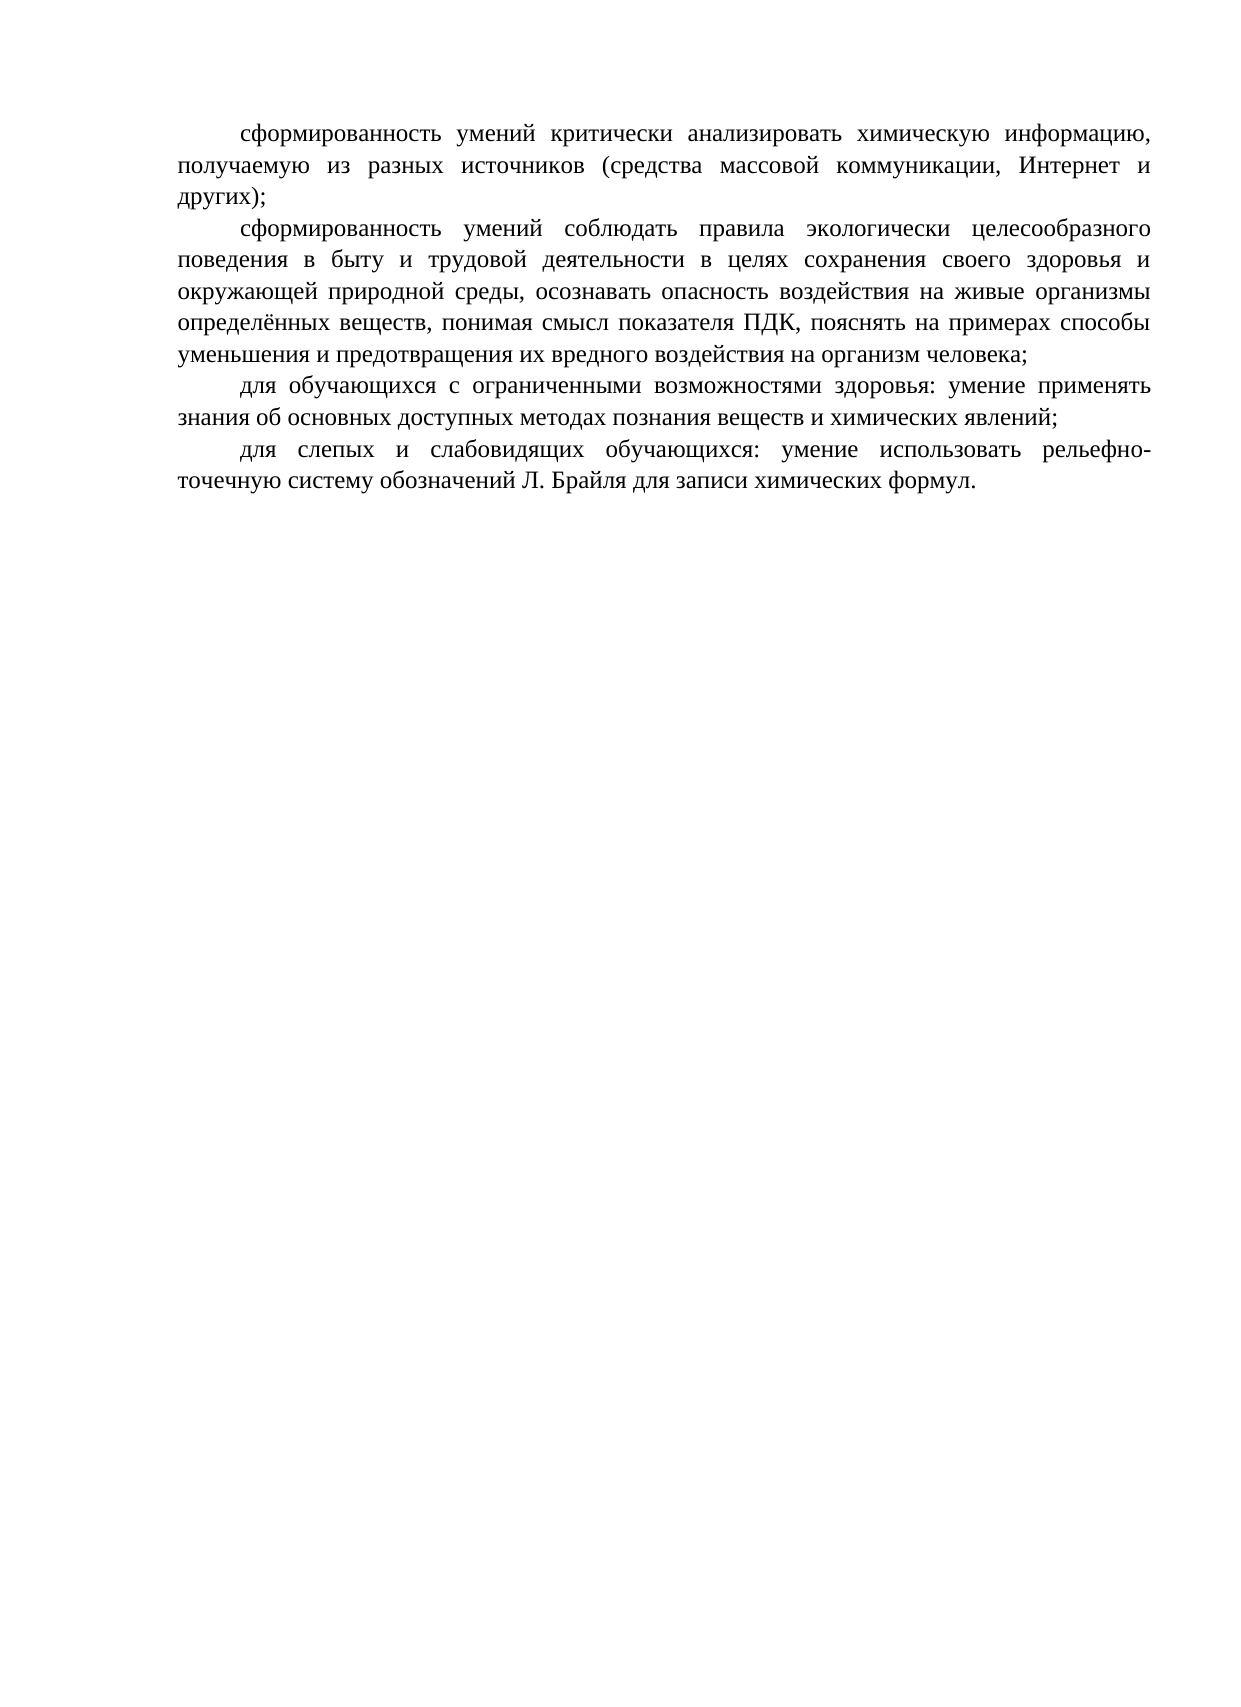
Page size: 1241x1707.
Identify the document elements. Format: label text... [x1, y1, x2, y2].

text для слепых и слабовидящих обучающихся: умение использовать рельефно-точечную систему обозначений Л. Брайля для записи химических формул. [177, 434, 1152, 494]
text сформированность умений критически анализировать химическую информацию, получаемую из разных источников (средства массовой коммуникации, Интернет и других); [177, 118, 1152, 210]
text сформированность умений соблюдать правила экологически целесообразного поведения в быту и трудовой деятельности в целях сохранения своего здоровья и окружающей природной среды, осознавать опасность воздействия на живые организмы определённых веществ, понимая смысл показателя ПДК, пояснять на примерах способы уменьшения и предотвращения их вредного воздействия на организм человека; [177, 213, 1152, 368]
text для обучающихся с ограниченными возможностями здоровья: умение применять знания об основных доступных методах познания веществ и химических явлений; [177, 371, 1152, 431]
